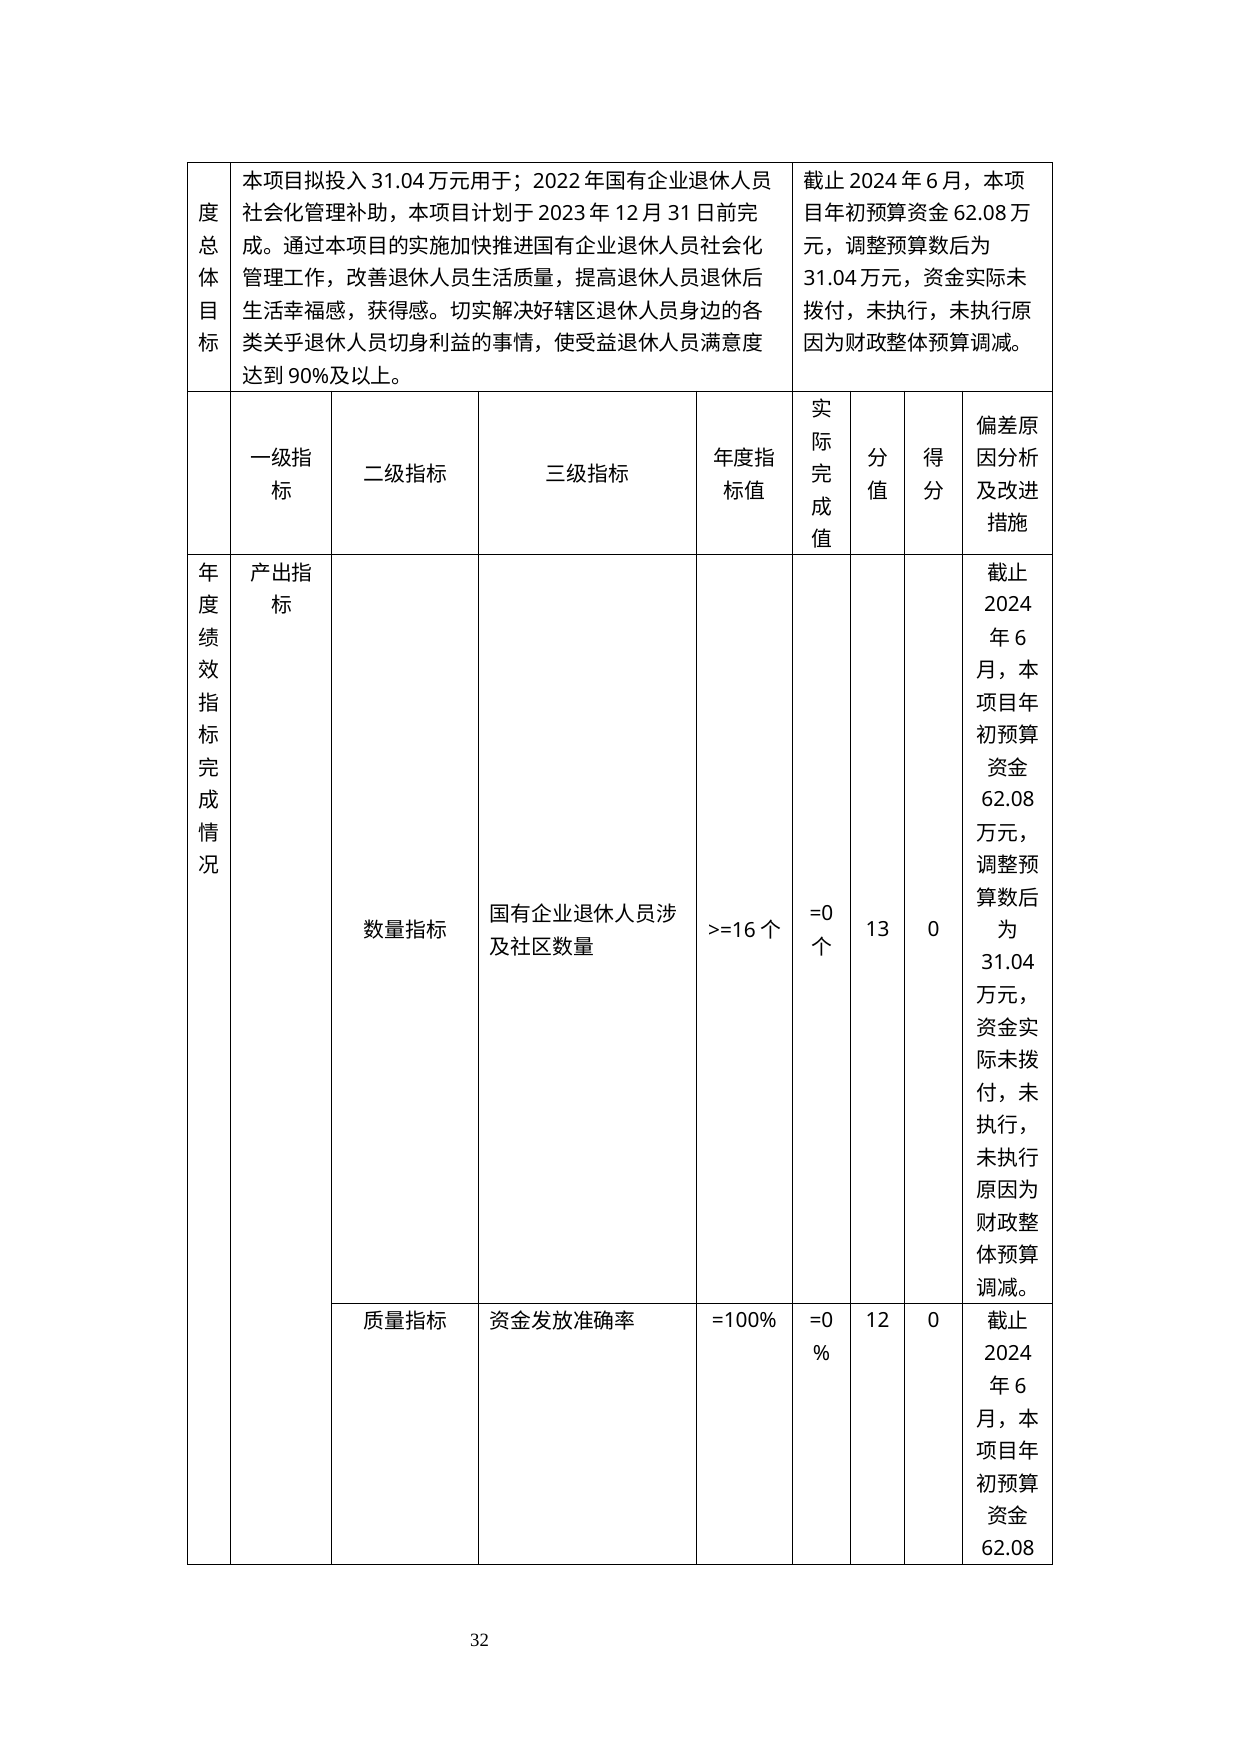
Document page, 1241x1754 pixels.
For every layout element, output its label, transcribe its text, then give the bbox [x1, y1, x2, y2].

table_cell 年度总体目标 [188, 163, 230, 391]
table_cell =0个 [793, 555, 850, 1303]
table_cell 二级指标 [332, 392, 478, 554]
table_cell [963, 555, 1052, 1303]
table_cell 得分 [905, 392, 962, 554]
table_cell 质量指标 [332, 1304, 478, 1564]
table_cell 0 [905, 1304, 962, 1564]
table_cell 三级指标 [479, 392, 696, 554]
table_cell 分值 [851, 392, 904, 554]
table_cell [963, 1304, 1052, 1564]
table_cell 产出指标 [231, 555, 331, 1564]
table_cell 实际完成值 [793, 392, 850, 554]
table_cell 资金发放准确率 [479, 1304, 696, 1564]
table_cell 国有企业退休人员涉及社区数量 [479, 555, 696, 1303]
table_cell 12 [851, 1304, 904, 1564]
table_cell 年度指标值 [697, 392, 792, 554]
table_cell 偏差原因分析及改进措施 [963, 392, 1052, 554]
table_cell 数量指标 [332, 555, 478, 1303]
table_cell 13 [851, 555, 904, 1303]
table_cell 年度绩效指标完成情况 [188, 555, 230, 1564]
table_cell =100% [697, 1304, 792, 1564]
table_cell [188, 392, 230, 554]
table_cell 0 [905, 555, 962, 1303]
table_cell =0% [793, 1304, 850, 1564]
table_cell 截止2024年6月，本项目年初预算资金62.08万元，调整预算数后为31.04万元，资金实际未拨付，未执行，未执行原因为财政整体预算调减。 [793, 163, 1052, 391]
table_cell >=16个 [697, 555, 792, 1303]
table_cell 本项目拟投入31.04万元用于；2022年国有企业退休人员社会化管理补助，本项目计划于2023年12月31日前完成。通过本项目的实施加快推进国有企业退休人员社会化管理工作，改善退休人员生活质量，提高退休人员退休后生活幸福感，获得感。切实解决好辖区退休人员身边的各类关乎退休人员切身利益的事情，使受益退休人员满意度达到90%及以上。 [231, 163, 792, 391]
table_cell 一级指标 [231, 392, 331, 554]
